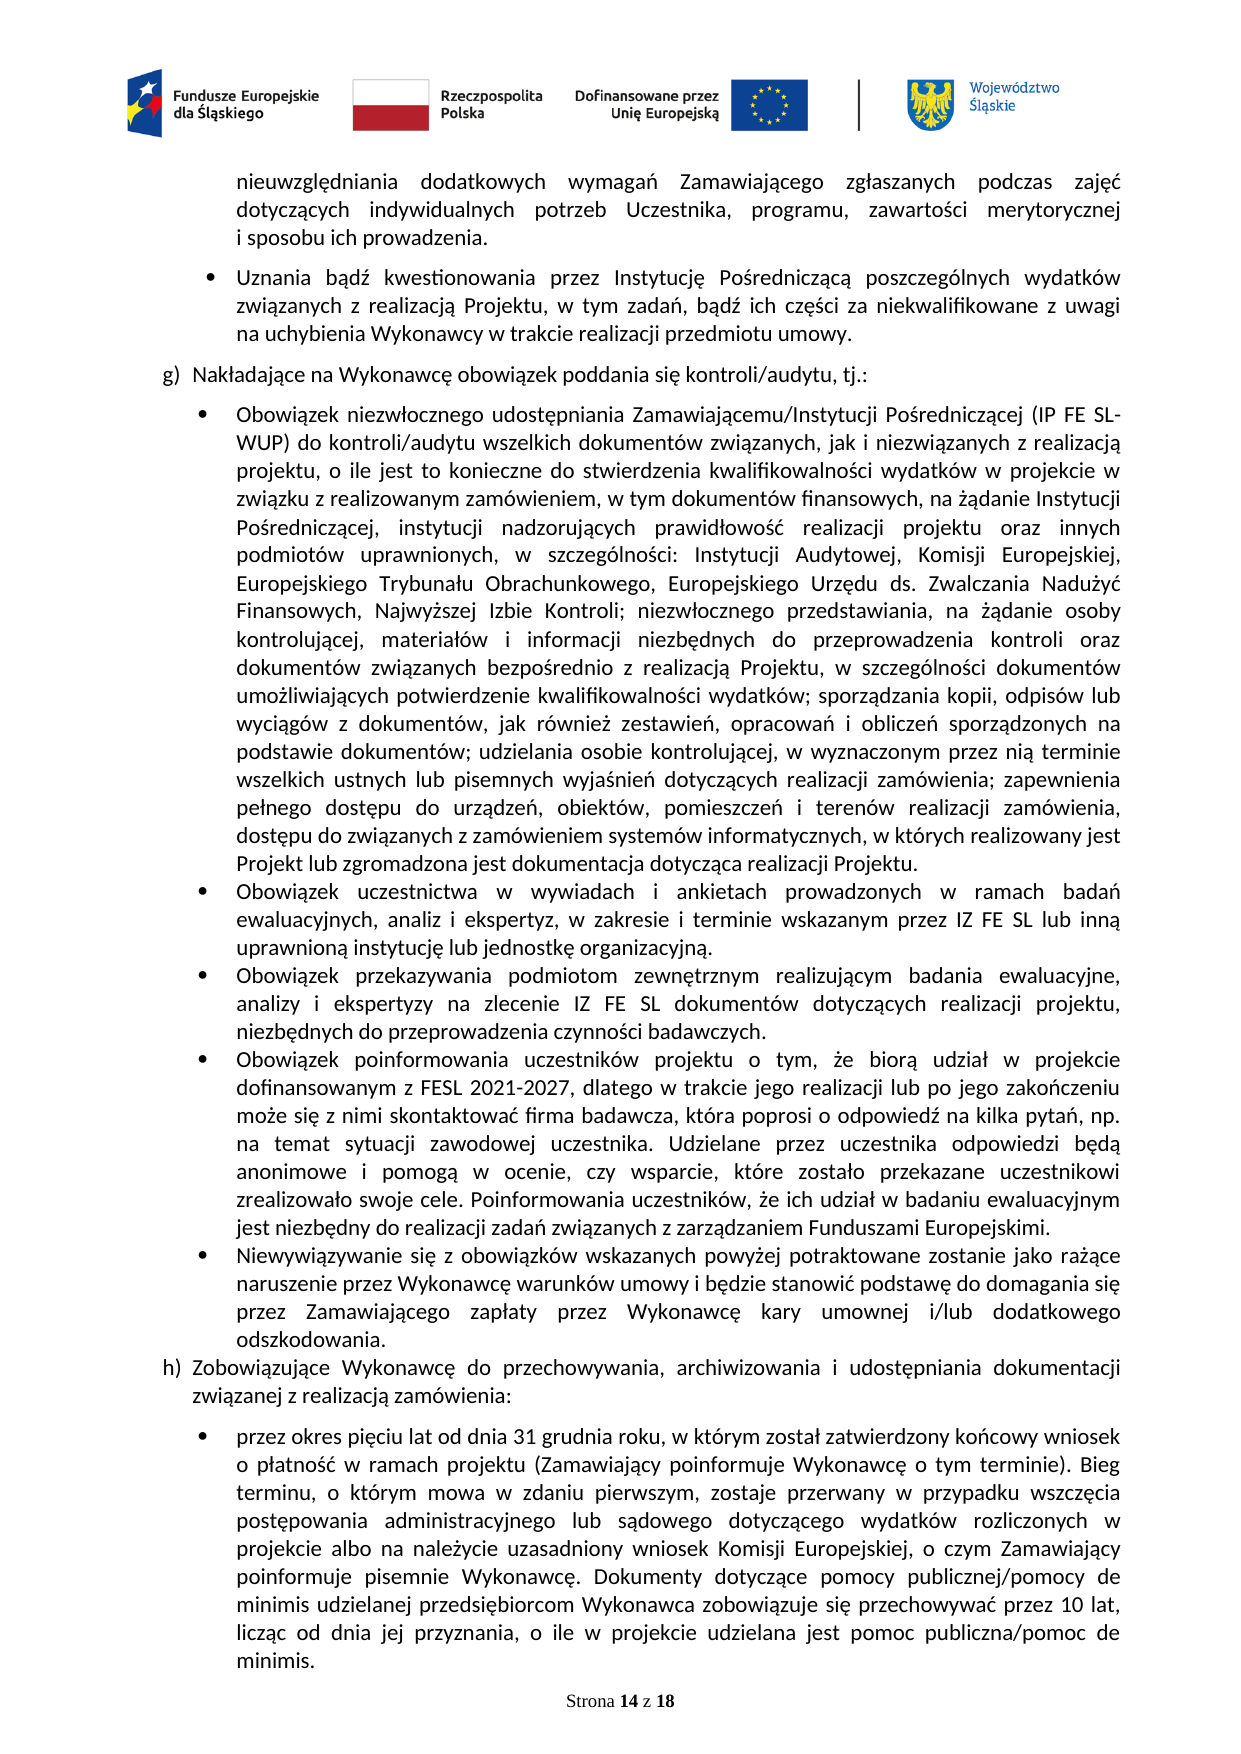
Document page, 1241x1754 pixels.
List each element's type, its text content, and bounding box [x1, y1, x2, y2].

list Niewywiązywanie się z obowiązków wskazanych powyżej potraktowane zostanie jako rażące naruszenie przez Wykonawcę warunków umowy i będzie stanowić podstawę do domagania się przez Zamawiającego zapłaty przez Wykonawcę kary umownej i/lub dodatkowego odszkodowania. [199, 1241, 1122, 1353]
list Obowiązek niezwłocznego udostępniania Zamawiającemu/Instytucji Pośredniczącej (IP FE SL-WUP) do kontroli/audytu wszelkich dokumentów związanych, jak i niezwiązanych z realizacją projektu, o ile jest to konieczne do stwierdzenia kwalifikowalności wydatków w projekcie w związku z realizowanym zamówieniem, w tym dokumentów finansowych, na żądanie Instytucji Pośredniczącej, instytucji nadzorujących prawidłowość realizacji projektu oraz innych podmiotów uprawnionych, w szczególności: Instytucji Audytowej, Komisji Europejskiej, Europejskiego Trybunału Obrachunkowego, Europejskiego Urzędu ds. Zwalczania Nadużyć Finansowych, Najwyższej Izbie Kontroli; niezwłocznego przedstawiania, na żądanie osoby kontrolującej, materiałów i informacji niezbędnych do przeprowadzenia kontroli oraz dokumentów związanych bezpośrednio z realizacją Projektu, w szczególności dokumentów umożliwiających potwierdzenie kwalifikowalności wydatków; sporządzania kopii, odpisów lub wyciągów z dokumentów, jak również zestawień, opracowań i obliczeń sporządzonych na podstawie dokumentów; udzielania osobie kontrolującej, w wyznaczonym przez nią terminie wszelkich ustnych lub pisemnych wyjaśnień dotyczących realizacji zamówienia; zapewnienia pełnego dostępu do urządzeń, obiektów, pomieszczeń i terenów realizacji zamówienia, dostępu do związanych z zamówieniem systemów informatycznych, w których realizowany jest Projekt lub zgromadzona jest dokumentacja dotycząca realizacji Projektu. [199, 401, 1122, 877]
list Obowiązek uczestnictwa w wywiadach i ankietach prowadzonych w ramach badań ewaluacyjnych, analiz i ekspertyz, w zakresie i terminie wskazanym przez IZ FE SL lub inną uprawnioną instytucję lub jednostkę organizacyjną. [199, 877, 1122, 961]
list Obowiązek przekazywania podmiotom zewnętrznym realizującym badania ewaluacyjne, analizy i ekspertyzy na zlecenie IZ FE SL dokumentów dotyczących realizacji projektu, niezbędnych do przeprowadzenia czynności badawczych. [199, 961, 1122, 1045]
list Nakładające na Wykonawcę obowiązek poddania się kontroli/audytu, tj.: [162, 360, 1122, 388]
list Zobowiązujące Wykonawcę do przechowywania, archiwizowania i udostępniania dokumentacji związanej z realizacją zamówienia: [162, 1353, 1122, 1409]
list przez okres pięciu lat od dnia 31 grudnia roku, w którym został zatwierdzony końcowy wniosek o płatność w ramach projektu (Zamawiający poinformuje Wykonawcę o tym terminie). Bieg terminu, o którym mowa w zdaniu pierwszym, zostaje przerwany w przypadku wszczęcia postępowania administracyjnego lub sądowego dotyczącego wydatków rozliczonych w projekcie albo na należycie uzasadniony wniosek Komisji Europejskiej, o czym Zamawiający poinformuje pisemnie Wykonawcę. Dokumenty dotyczące pomocy publicznej/pomocy de minimis udzielanej przedsiębiorcom Wykonawca zobowiązuje się przechowywać przez 10 lat, licząc od dnia jej przyznania, o ile w projekcie udzielana jest pomoc publiczna/pomoc de minimis. [199, 1422, 1122, 1674]
picture [118, 41, 1064, 161]
list Obowiązek poinformowania uczestników projektu o tym, że biorą udział w projekcie dofinansowanym z FESL 2021-2027, dlatego w trakcie jego realizacji lub po jego zakończeniu może się z nimi skontaktować firma badawcza, która poprosi o odpowiedź na kilka pytań, np. na temat sytuacji zawodowej uczestnika. Udzielane przez uczestnika odpowiedzi będą anonimowe i pomogą w ocenie, czy wsparcie, które zostało przekazane uczestnikowi zrealizowało swoje cele. Poinformowania uczestników, że ich udział w badaniu ewaluacyjnym jest niezbędny do realizacji zadań związanych z zarządzaniem Funduszami Europejskimi. [199, 1045, 1122, 1241]
list Uznania bądź kwestionowania przez Instytucję Pośredniczącą poszczególnych wydatków związanych z realizacją Projektu, w tym zadań, bądź ich części za niekwalifikowane z uwagi na uchybienia Wykonawcy w trakcie realizacji przedmiotu umowy. [207, 263, 1122, 347]
